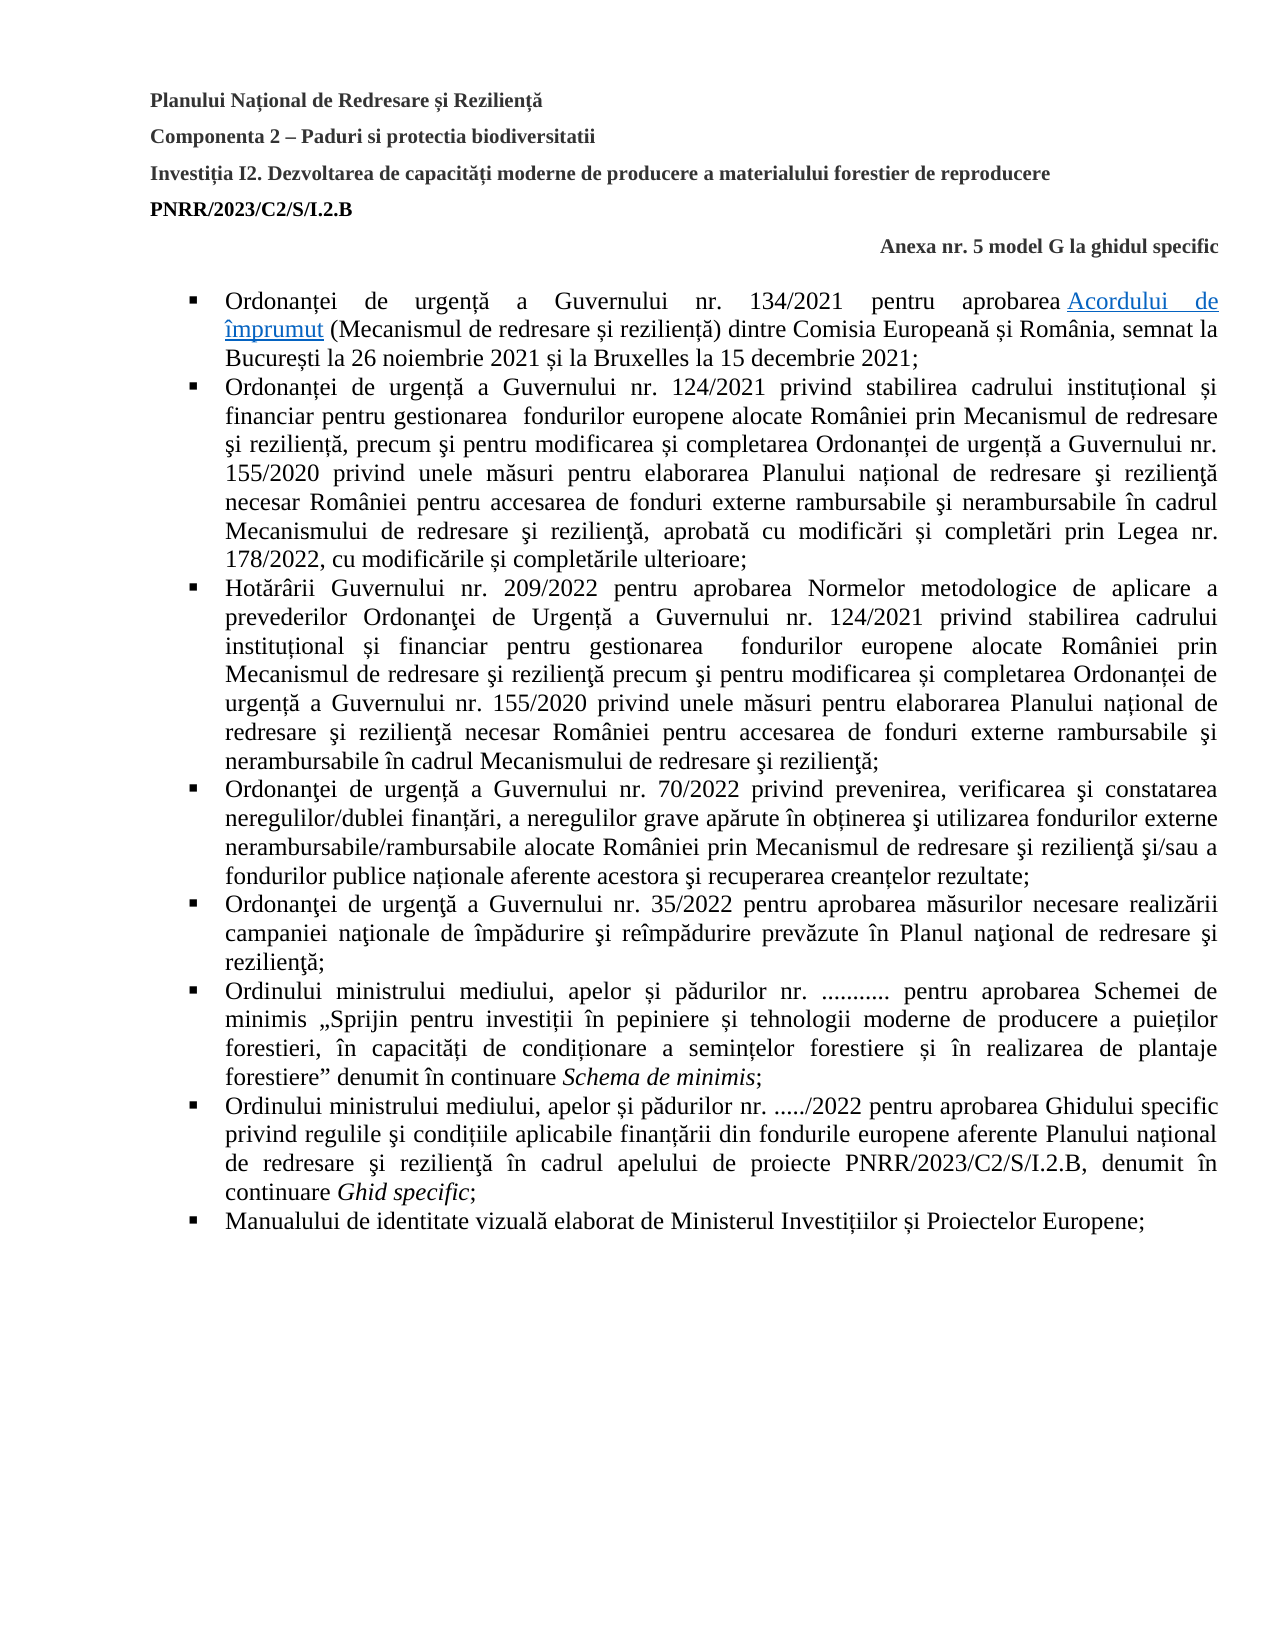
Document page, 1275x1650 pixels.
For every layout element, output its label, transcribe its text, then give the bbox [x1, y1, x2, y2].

list Ordonanței de urgență a Guvernului nr. 124/2021 privind stabilirea cadrului instituțional și financiar pentru gestionarea fondurilor europene alocate României prin Mecanismul de redresare şi reziliență, precum şi pentru modificarea și completarea Ordonanței de urgență a Guvernului nr. 155/2020 privind unele măsuri pentru elaborarea Planului național de redresare şi rezilienţă necesar României pentru accesarea de fonduri externe rambursabile şi nerambursabile în cadrul Mecanismului de redresare şi rezilienţă, aprobată cu modificări și completări prin Legea nr. 178/2022, cu modificările și completările ulterioare; [187, 372, 1219, 573]
list Ordonanţei de urgenţă a Guvernului nr. 35/2022 pentru aprobarea măsurilor necesare realizării campaniei naţionale de împădurire şi reîmpădurire prevăzute în Planul naţional de redresare şi rezilienţă; [187, 889, 1219, 976]
list Ordonanței de urgență a Guvernului nr. 134/2021 pentru aprobarea Acordului de împrumut (Mecanismul de redresare și reziliență) dintre Comisia Europeană și România, semnat la București la 26 noiembrie 2021 și la Bruxelles la 15 decembrie 2021; [187, 286, 1219, 372]
list Ordinului ministrului mediului, apelor și pădurilor nr. ........... pentru aprobarea Schemei de minimis „Sprijin pentru investiții în pepiniere și tehnologii moderne de producere a puieților forestieri, în capacități de condiționare a semințelor forestiere și în realizarea de plantaje forestiere” denumit în continuare Schema de minimis; [187, 976, 1219, 1091]
list Hotărârii Guvernului nr. 209/2022 pentru aprobarea Normelor metodologice de aplicare a prevederilor Ordonanţei de Urgență a Guvernului nr. 124/2021 privind stabilirea cadrului instituțional și financiar pentru gestionarea fondurilor europene alocate României prin Mecanismul de redresare şi rezilienţă precum şi pentru modificarea și completarea Ordonanței de urgență a Guvernului nr. 155/2020 privind unele măsuri pentru elaborarea Planului național de redresare şi rezilienţă necesar României pentru accesarea de fonduri externe rambursabile şi nerambursabile în cadrul Mecanismului de redresare şi rezilienţă; [187, 573, 1219, 774]
list Ordinului ministrului mediului, apelor și pădurilor nr. ...../2022 pentru aprobarea Ghidului specific privind regulile şi condițiile aplicabile finanțării din fondurile europene aferente Planului național de redresare şi rezilienţă în cadrul apelului de proiecte PNRR/2023/C2/S/I.2.B, denumit în continuare Ghid specific; [187, 1091, 1219, 1206]
list Ordonanţei de urgență a Guvernului nr. 70/2022 privind prevenirea, verificarea şi constatarea neregulilor/dublei finanțări, a neregulilor grave apărute în obținerea şi utilizarea fondurilor externe nerambursabile/rambursabile alocate României prin Mecanismul de redresare şi rezilienţă şi/sau a fondurilor publice naționale aferente acestora şi recuperarea creanțelor rezultate; [187, 774, 1219, 889]
list Manualului de identitate vizuală elaborat de Ministerul Investițiilor și Proiectelor Europene; [187, 1206, 1219, 1234]
